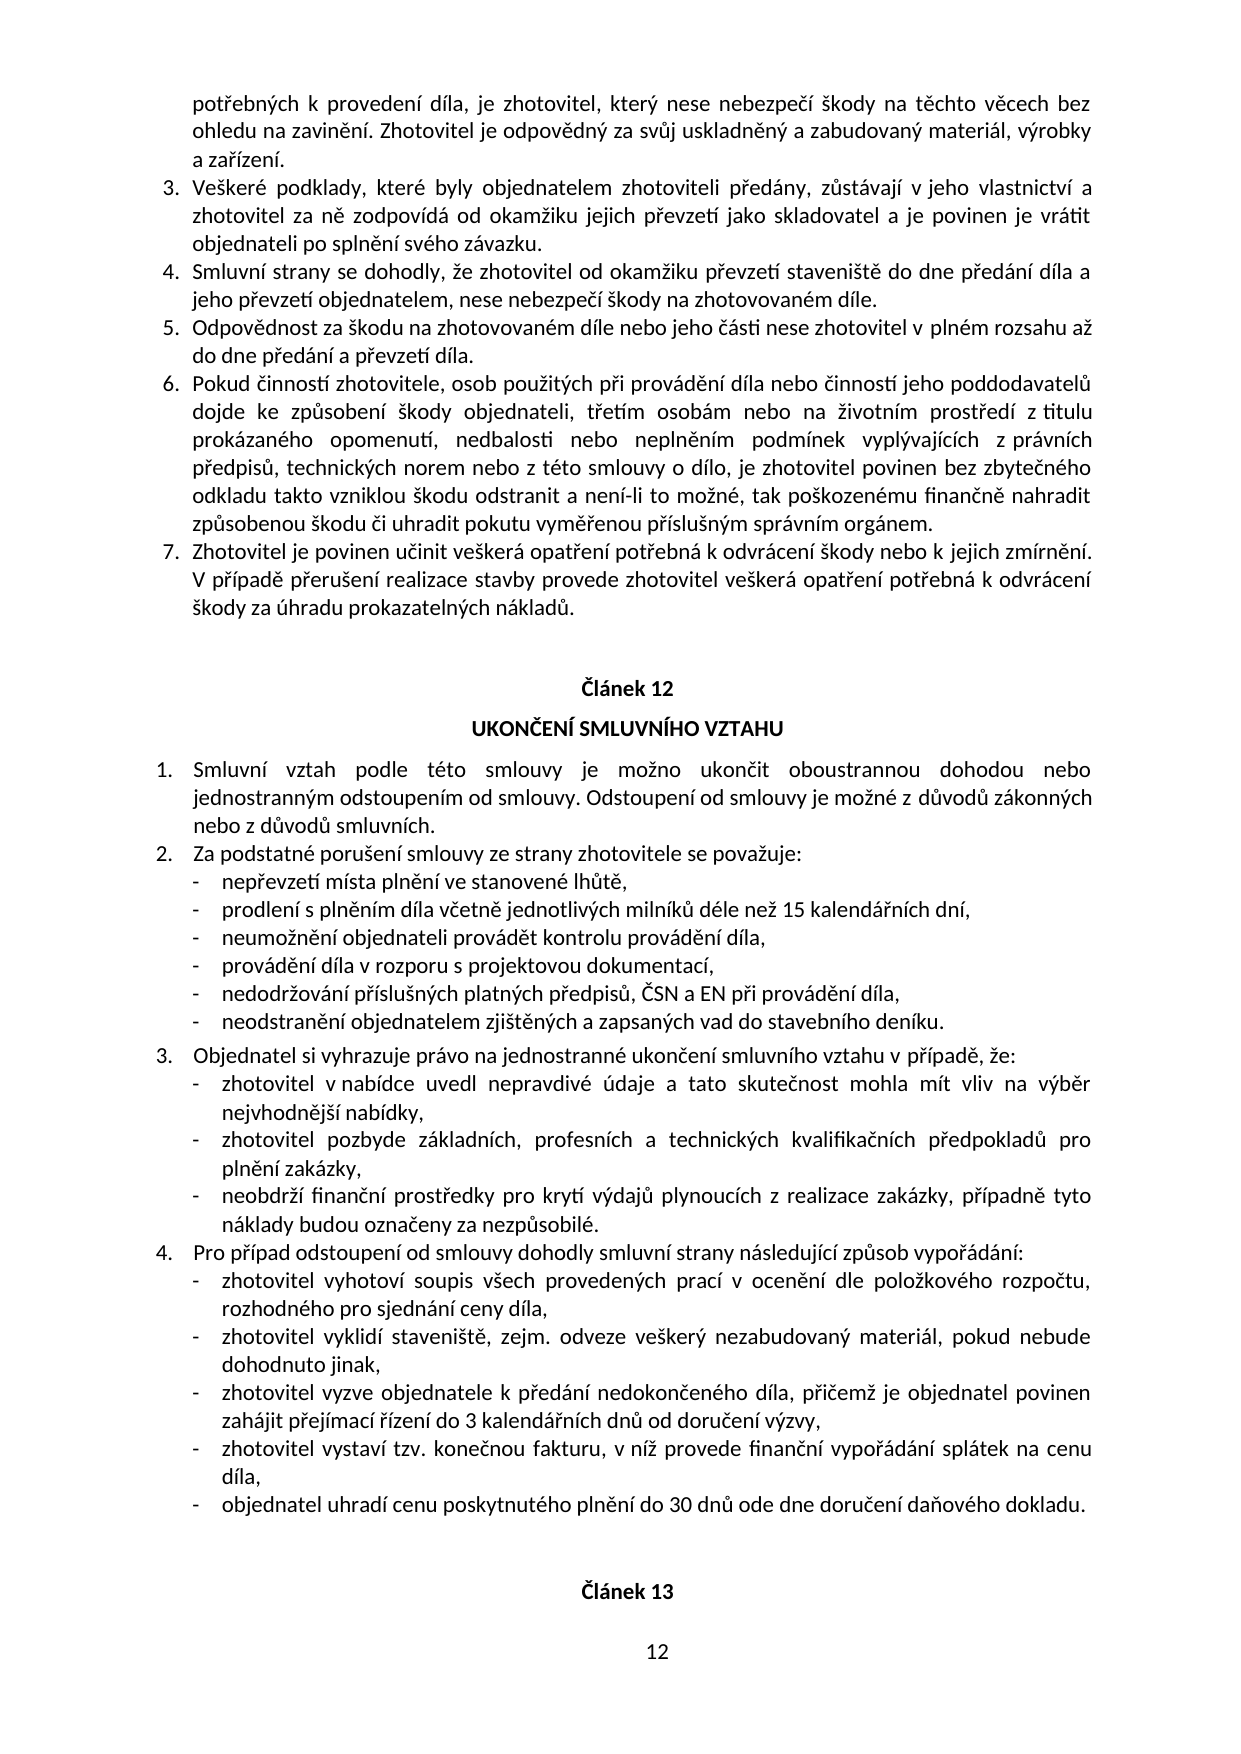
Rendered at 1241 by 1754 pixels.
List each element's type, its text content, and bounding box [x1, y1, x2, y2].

list Smluvní vztah podle této smlouvy je možno ukončit oboustrannou dohodou nebo jednostranným odstoupením od smlouvy. Odstoupení od smlouvy je možné z důvodů zákonných nebo z důvodů smluvních. [156, 755, 1093, 839]
list Objednatel si vyhrazuje právo na jednostranné ukončení smluvního vztahu v případě, že: [156, 1042, 1093, 1069]
list Zhotovitel je povinen učinit veškerá opatření potřebná k odvrácení škody nebo k jejich zmírnění. V případě přerušení realizace stavby provede zhotovitel veškerá opatření potřebná k odvrácení škody za úhradu prokazatelných nákladů. [162, 537, 1093, 621]
list provádění díla v rozporu s projektovou dokumentací, [192, 951, 1093, 979]
list Smluvní strany se dohodly, že zhotovitel od okamžiku převzetí staveniště do dne předání díla a jeho převzetí objednatelem, nese nebezpečí škody na zhotovovaném díle. [162, 257, 1093, 313]
list zhotovitel vystaví tzv. konečnou fakturu, v níž provede finanční vypořádání splátek na cenu díla, [192, 1434, 1093, 1490]
list neobdrží finanční prostředky pro krytí výdajů plynoucích z realizace zakázky, případně tyto náklady budou označeny za nezpůsobilé. [192, 1182, 1093, 1238]
subtitle Článek 12 [162, 674, 1093, 702]
list objednatel uhradí cenu poskytnutého plnění do 30 dnů ode dne doručení daňového dokladu. [192, 1490, 1093, 1518]
list zhotovitel v nabídce uvedl nepravdivé údaje a tato skutečnost mohla mít vliv na výběr nejvhodnější nabídky, [192, 1069, 1093, 1126]
list neodstranění objednatelem zjištěných a zapsaných vad do stavebního deníku. [192, 1007, 1093, 1035]
list Za podstatné porušení smlouvy ze strany zhotovitele se považuje: [156, 839, 1093, 867]
list zhotovitel vyzve objednatele k předání nedokončeného díla, přičemž je objednatel povinen zahájit přejímací řízení do 3 kalendářních dnů od doručení výzvy, [192, 1378, 1093, 1434]
list zhotovitel vyklidí staveniště, zejm. odveze veškerý nezabudovaný materiál, pokud nebude dohodnuto jinak, [192, 1322, 1093, 1378]
list neumožnění objednateli provádět kontrolu provádění díla, [192, 923, 1093, 951]
list Odpovědnost za škodu na zhotovovaném díle nebo jeho části nese zhotovitel v plném rozsahu až do dne předání a převzetí díla. [162, 313, 1093, 369]
list nepřevzetí místa plnění ve stanovené lhůtě, [192, 867, 1093, 895]
list Pokud činností zhotovitele, osob použitých při provádění díla nebo činností jeho poddodavatelů dojde ke způsobení škody objednateli, třetím osobám nebo na životním prostředí z titulu prokázaného opomenutí, nedbalosti nebo neplněním podmínek vyplývajících z právních předpisů, technických norem nebo z této smlouvy o dílo, je zhotovitel povinen bez zbytečného odkladu takto vzniklou škodu odstranit a není-li to možné, tak poškozenému finančně nahradit způsobenou škodu či uhradit pokutu vyměřenou příslušným správním orgánem. [162, 369, 1093, 537]
list zhotovitel pozbyde základních, profesních a technických kvalifikačních předpokladů pro plnění zakázky, [192, 1126, 1093, 1182]
list nedodržování příslušných platných předpisů, ČSN a EN při provádění díla, [192, 979, 1093, 1007]
list Pro případ odstoupení od smlouvy dohodly smluvní strany následující způsob vypořádání: [156, 1238, 1093, 1266]
subtitle Článek 13 [162, 1577, 1093, 1605]
list prodlení s plněním díla včetně jednotlivých milníků déle než 15 kalendářních dní, [192, 895, 1093, 923]
text Ukončení smluvního vztahu [162, 714, 1093, 743]
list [162, 89, 1093, 173]
list Veškeré podklady, které byly objednatelem zhotoviteli předány, zůstávají v jeho vlastnictví a zhotovitel za ně zodpovídá od okamžiku jejich převzetí jako skladovatel a je povinen je vrátit objednateli po splnění svého závazku. [162, 173, 1093, 257]
list zhotovitel vyhotoví soupis všech provedených prací v ocenění dle položkového rozpočtu, rozhodného pro sjednání ceny díla, [192, 1266, 1093, 1322]
